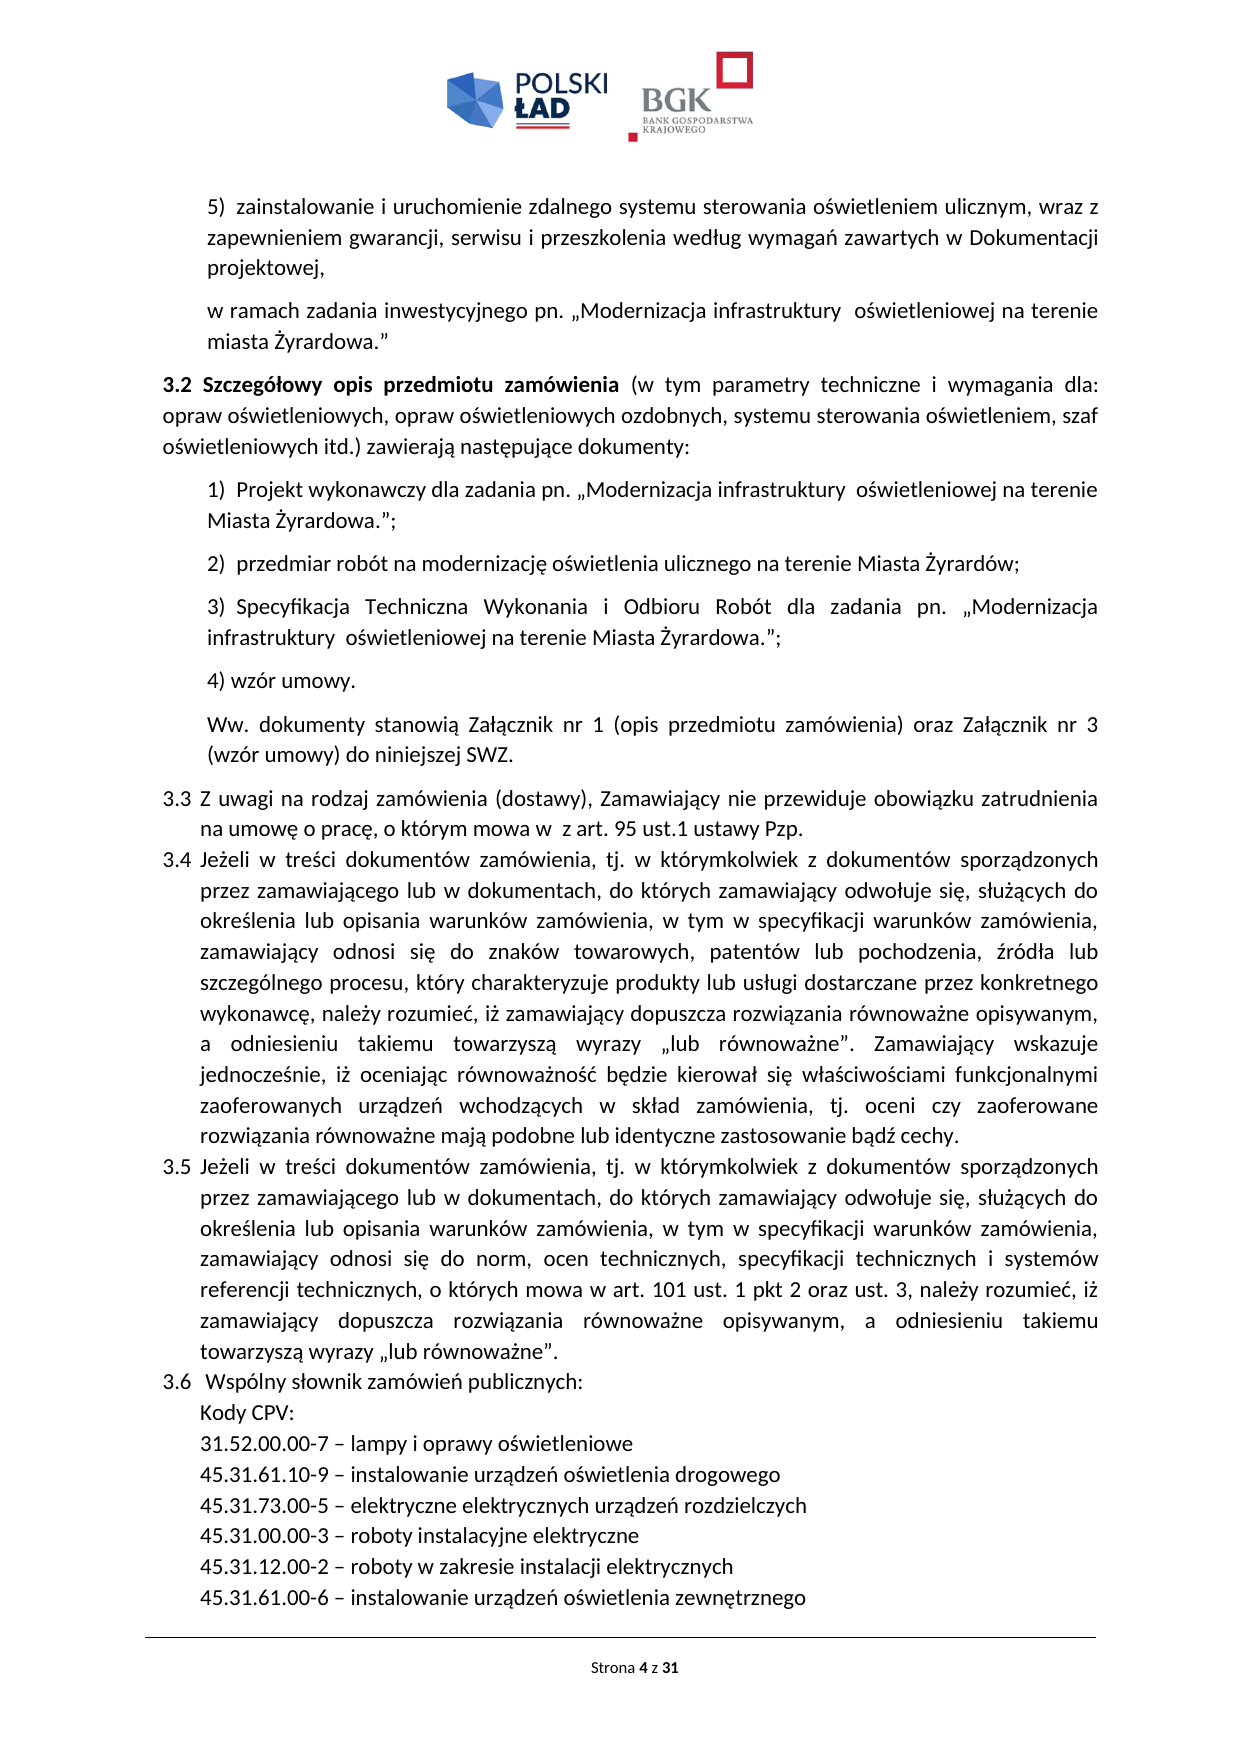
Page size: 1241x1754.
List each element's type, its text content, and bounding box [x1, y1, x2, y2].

list Z uwagi na rodzaj zamówienia (dostawy), Zamawiający nie przewiduje obowiązku zatrudnienia na umowę o pracę, o którym mowa w z art. 95 ust.1 ustawy Pzp. [162, 784, 1100, 842]
list 45.31.00.00-3 – roboty instalacyjne elektryczne [200, 1521, 1100, 1549]
picture [431, 43, 763, 147]
text 2) przedmiar robót na modernizację oświetlenia ulicznego na terenie Miasta Żyrardów; [207, 549, 1099, 577]
list Kody CPV: [200, 1398, 1100, 1426]
text 1) Projekt wykonawczy dla zadania pn. „Modernizacja infrastruktury oświetleniowej na terenie Miasta Żyrardowa.”; [207, 475, 1099, 534]
list Wspólny słownik zamówień publicznych: [162, 1367, 1100, 1396]
list 45.31.61.00-6 – instalowanie urządzeń oświetlenia zewnętrznego [200, 1583, 1100, 1611]
list 45.31.73.00-5 – elektryczne elektrycznych urządzeń rozdzielczych [200, 1491, 1100, 1519]
text 3) Specyfikacja Techniczna Wykonania i Odbioru Robót dla zadania pn. „Modernizacja infrastruktury oświetleniowej na terenie Miasta Żyrardowa.”; [207, 592, 1099, 651]
list 45.31.12.00-2 – roboty w zakresie instalacji elektrycznych [200, 1552, 1100, 1580]
list 31.52.00.00-7 – lampy i oprawy oświetleniowe [200, 1429, 1100, 1457]
text 3.2 Szczegółowy opis przedmiotu zamówienia (w tym parametry techniczne i wymagania dla: opraw oświetleniowych, opraw oświetleniowych ozdobnych, systemu sterowania oświetleniem, szaf oświetleniowych itd.) zawierają następujące dokumenty: [162, 371, 1099, 460]
text 5) zainstalowanie i uruchomienie zdalnego systemu sterowania oświetleniem ulicznym, wraz z zapewnieniem gwarancji, serwisu i przeszkolenia według wymagań zawartych w Dokumentacji projektowej, [207, 192, 1100, 281]
list 45.31.61.10-9 – instalowanie urządzeń oświetlenia drogowego [200, 1460, 1100, 1488]
text w ramach zadania inwestycyjnego pn. „Modernizacja infrastruktury oświetleniowej na terenie miasta Żyrardowa.” [207, 297, 1100, 355]
list Jeżeli w treści dokumentów zamówienia, tj. w którymkolwiek z dokumentów sporządzonych przez zamawiającego lub w dokumentach, do których zamawiający odwołuje się, służących do określenia lub opisania warunków zamówienia, w tym w specyfikacji warunków zamówienia, zamawiający odnosi się do znaków towarowych, patentów lub pochodzenia, źródła lub szczególnego procesu, który charakteryzuje produkty lub usługi dostarczane przez konkretnego wykonawcę, należy rozumieć, iż zamawiający dopuszcza rozwiązania równoważne opisywanym, a odniesieniu takiemu towarzyszą wyrazy „lub równoważne”. Zamawiający wskazuje jednocześnie, iż oceniając równoważność będzie kierował się właściwościami funkcjonalnymi zaoferowanych urządzeń wchodzących w skład zamówienia, tj. oceni czy zaoferowane rozwiązania równoważne mają podobne lub identyczne zastosowanie bądź cechy. [162, 845, 1100, 1150]
list Jeżeli w treści dokumentów zamówienia, tj. w którymkolwiek z dokumentów sporządzonych przez zamawiającego lub w dokumentach, do których zamawiający odwołuje się, służących do określenia lub opisania warunków zamówienia, w tym w specyfikacji warunków zamówienia, zamawiający odnosi się do norm, ocen technicznych, specyfikacji technicznych i systemów referencji technicznych, o których mowa w art. 101 ust. 1 pkt 2 oraz ust. 3, należy rozumieć, iż zamawiający dopuszcza rozwiązania równoważne opisywanym, a odniesieniu takiemu towarzyszą wyrazy „lub równoważne”. [162, 1152, 1100, 1365]
text Ww. dokumenty stanowią Załącznik nr 1 (opis przedmiotu zamówienia) oraz Załącznik nr 3 (wzór umowy) do niniejszej SWZ. [207, 710, 1099, 768]
text 4) wzór umowy. [207, 666, 1099, 694]
